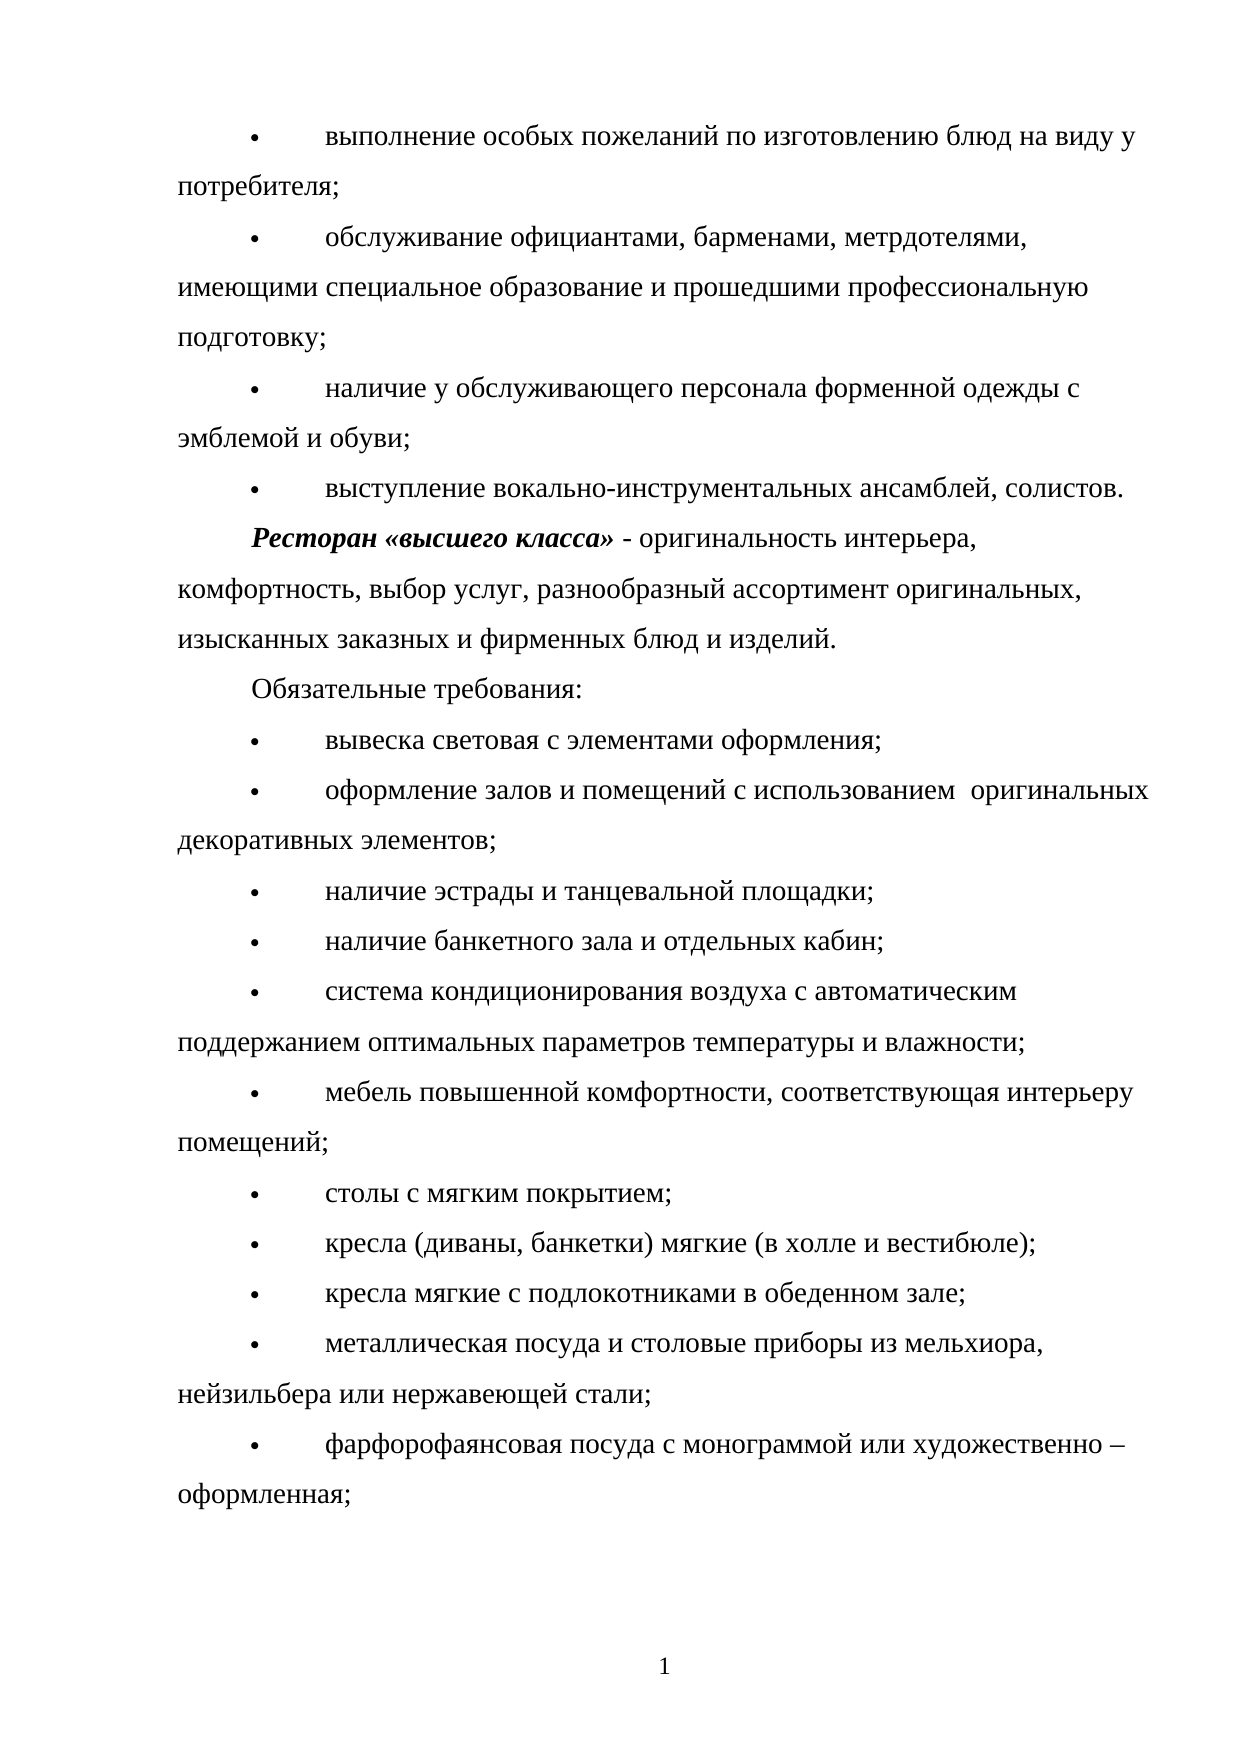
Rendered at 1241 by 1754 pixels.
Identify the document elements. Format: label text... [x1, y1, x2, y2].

list мебель повышенной комфортности, соответствующая интерьеру помещений; [177, 1074, 1152, 1158]
list выполнение особых пожеланий по изготовлению блюд на виду у потребителя; [177, 118, 1152, 202]
list наличие эстрады и танцевальной площадки; [177, 873, 1152, 906]
text Обязательные требования: [177, 672, 1152, 705]
list кресла (диваны, банкетки) мягкие (в холле и вестибюле); [177, 1225, 1152, 1258]
list оформление залов и помещений с использованием оригинальных декоративных элементов; [177, 772, 1152, 856]
list металлическая посуда и столовые приборы из мельхиора, нейзильбера или нержавеющей стали; [177, 1326, 1152, 1409]
text Ресторан «высшего класса» - оригинальность интерьера, комфортность, выбор услуг, разнообразный ассортимент оригинальных, изысканных заказных и фирменных блюд и изделий. [177, 521, 1152, 655]
list столы с мягким покрытием; [177, 1175, 1152, 1208]
list система кондиционирования воздуха с автоматическим поддержанием оптимальных параметров температуры и влажности; [177, 973, 1152, 1057]
list кресла мягкие с подлокотниками в обеденном зале; [177, 1275, 1152, 1309]
list наличие банкетного зала и отдельных кабин; [177, 923, 1152, 957]
list вывеска световая с элементами оформления; [177, 722, 1152, 755]
list обслуживание официантами, барменами, метрдотелями, имеющими специальное образование и прошедшими профессиональную подготовку; [177, 219, 1152, 353]
list наличие у обслуживающего персонала форменной одежды с эмблемой и обуви; [177, 370, 1152, 453]
list выступление вокально-инструментальных ансамблей, солистов. [177, 470, 1152, 504]
list фарфорофаянсовая посуда с монограммой или художественно – оформленная; [177, 1426, 1152, 1510]
